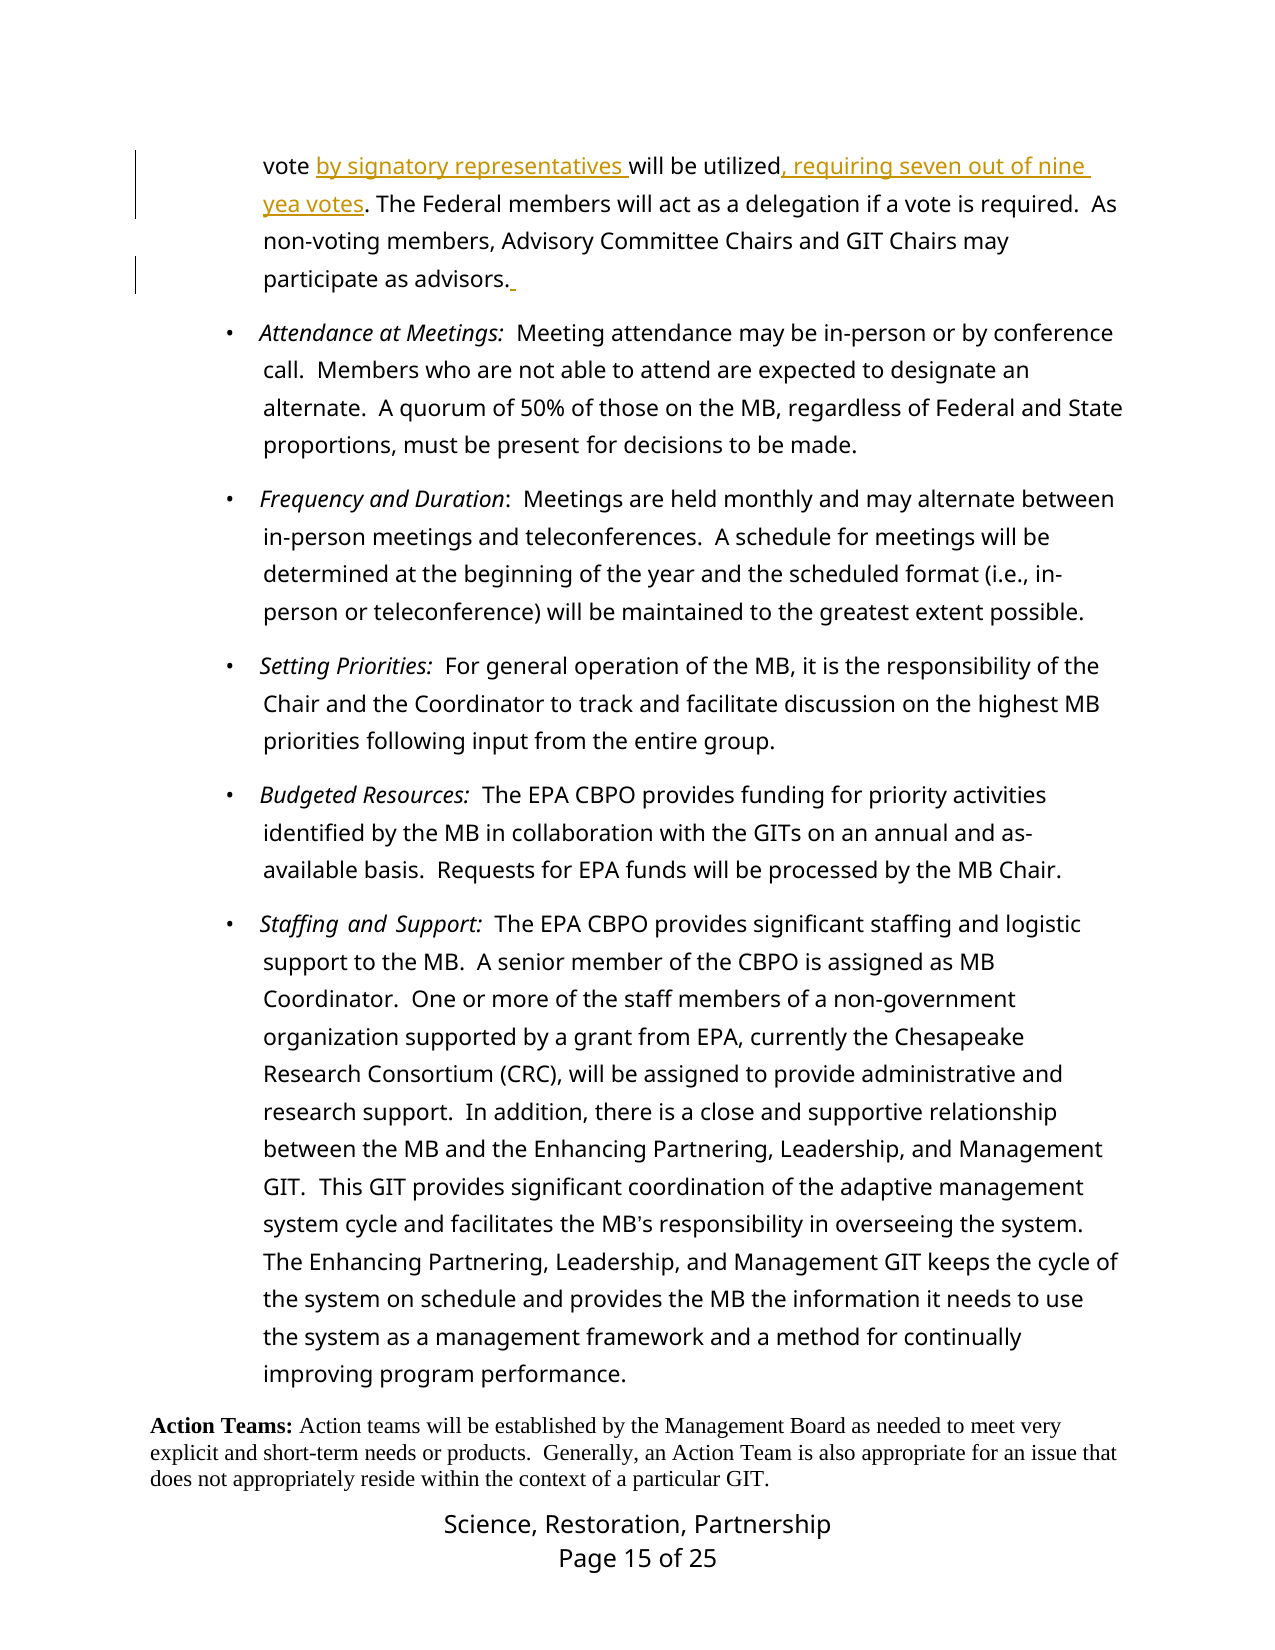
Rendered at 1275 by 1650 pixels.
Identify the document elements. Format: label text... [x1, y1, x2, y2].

list Attendance at Meetings: Meeting attendance may be in-person or by conference call. Members who are not able to attend are expected to designate an alternate. A quorum of 50% of those on the MB, regardless of Federal and State proportions, must be present for decisions to be made. [225, 317, 1125, 460]
list Setting Priorities: For general operation of the MB, it is the responsibility of the Chair and the Coordinator to track and facilitate discussion on the highest MB priorities following input from the entire group. [225, 650, 1125, 756]
text Action Teams: Action teams will be established by the Management Board as needed to meet very explicit and short-term needs or products. Generally, an Action Team is also appropriate for an issue that does not appropriately reside within the context of a particular GIT. [150, 1412, 1125, 1492]
list Staffing and Support: The EPA CBPO provides significant staffing and logistic support to the MB. A senior member of the CBPO is assigned as MB Coordinator. One or more of the staff members of a non-government organization supported by a grant from EPA, currently the Chesapeake Research Consortium (CRC), will be assigned to provide administrative and research support. In addition, there is a close and supportive relationship between the MB and the Enhancing Partnering, Leadership, and Management GIT. This GIT provides significant coordination of the adaptive management system cycle and facilitates the MB’s responsibility in overseeing the system. The Enhancing Partnering, Leadership, and Management GIT keeps the cycle of the system on schedule and provides the MB the information it needs to use the system as a management framework and a method for continually improving program performance. [225, 908, 1125, 1389]
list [225, 150, 1125, 294]
list Frequency and Duration: Meetings are held monthly and may alternate between in-person meetings and teleconferences. A schedule for meetings will be determined at the beginning of the year and the scheduled format (i.e., in-person or teleconference) will be maintained to the greatest extent possible. [225, 483, 1125, 627]
list Budgeted Resources: The EPA CBPO provides funding for priority activities identified by the MB in collaboration with the GITs on an annual and as-available basis. Requests for EPA funds will be processed by the MB Chair. [225, 779, 1125, 885]
